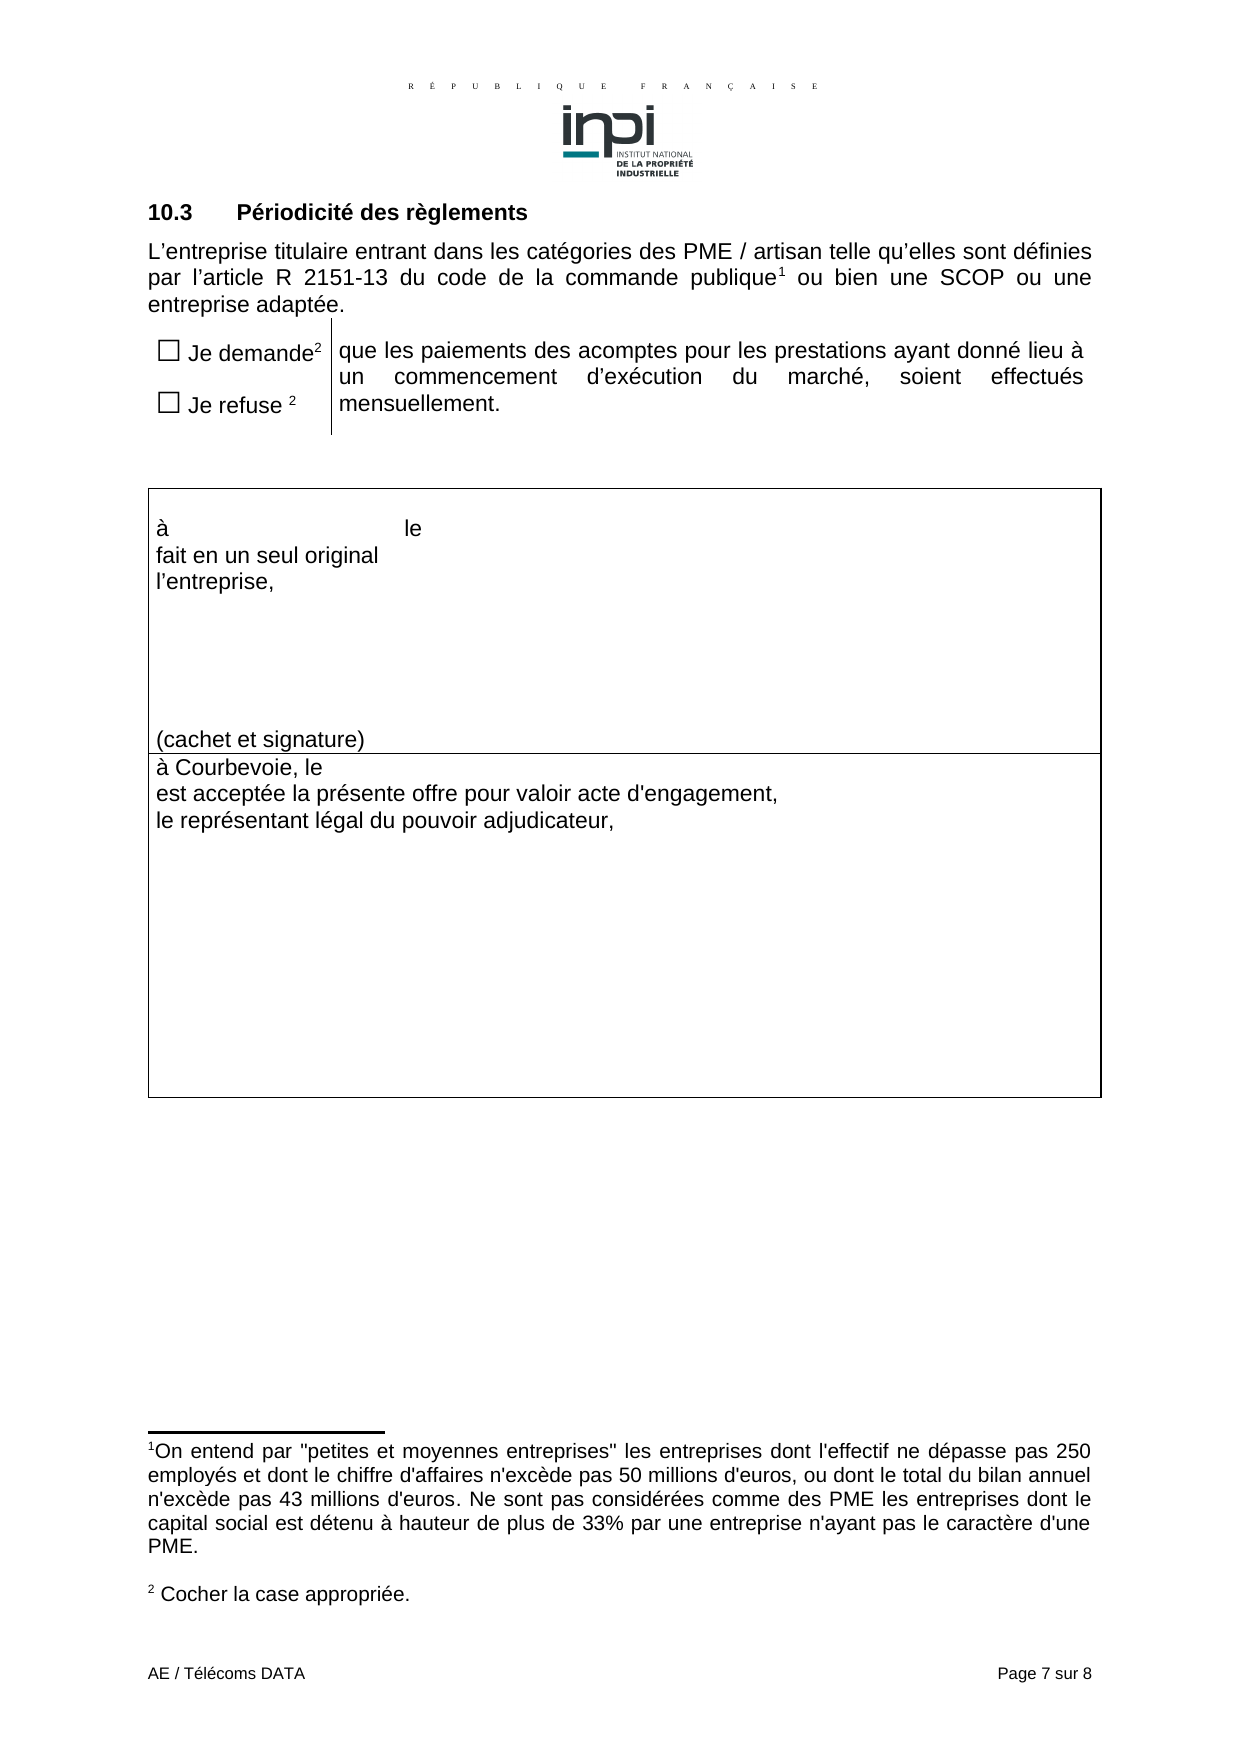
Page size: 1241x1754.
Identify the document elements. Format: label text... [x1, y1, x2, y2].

table_header à le fait en un seul original l’entreprise, (cachet et signature) [149, 489, 1100, 752]
picture [552, 94, 703, 182]
text L’entreprise titulaire entrant dans les catégories des PME / artisan telle qu’elles sont définies par l’article R 2151-13 du code de la commande publique ou bien une SCOP ou une entreprise adaptée. [148, 238, 1092, 317]
table_cell à Courbevoie, le est acceptée la présente offre pour valoir acte d'engagement, le représentant légal du pouvoir adjudicateur, [149, 754, 1100, 1097]
table_header Je demande Je refuse 2 [149, 318, 331, 435]
subtitle Périodicité des règlements [148, 199, 1092, 226]
table_header que les paiements des acomptes pour les prestations ayant donné lieu à un commencement d’exécution du marché, soient effectués mensuellement. [332, 318, 1091, 435]
